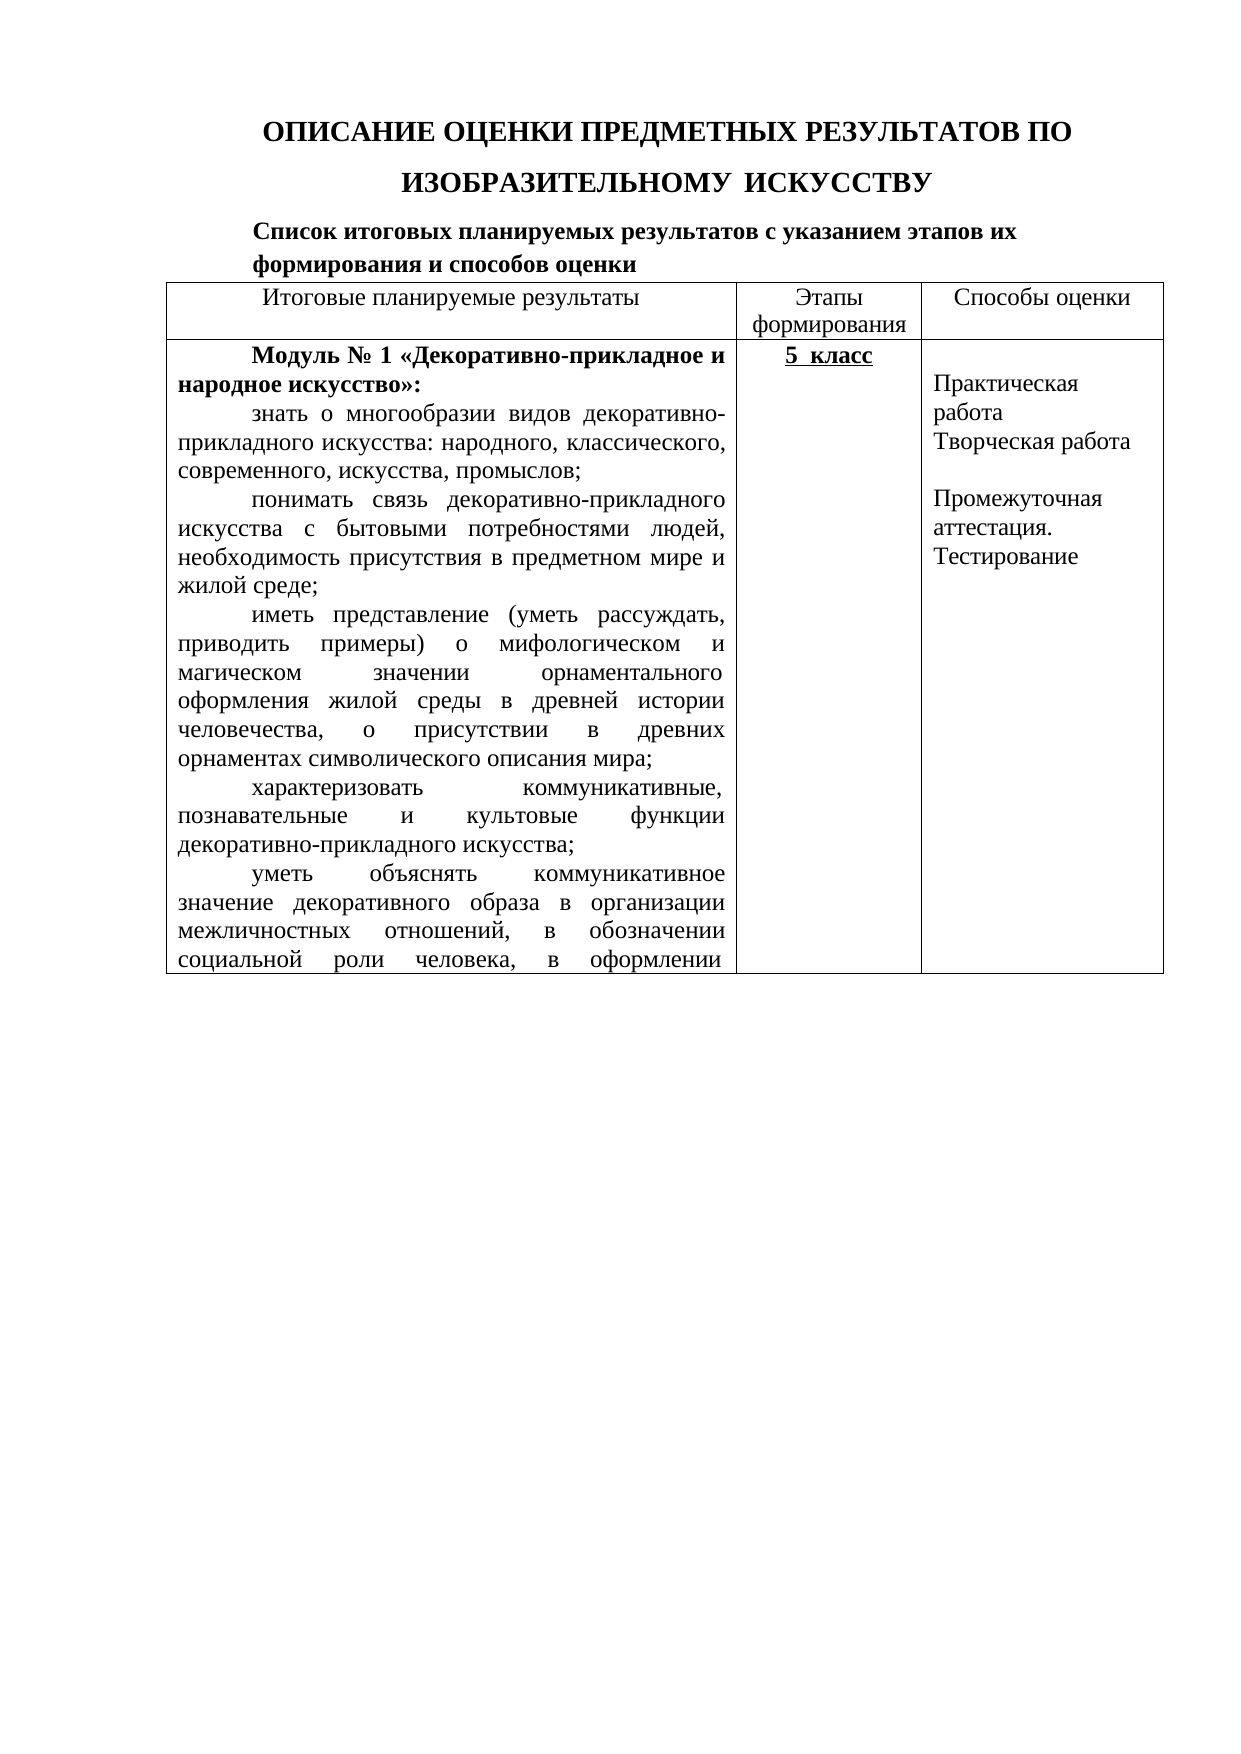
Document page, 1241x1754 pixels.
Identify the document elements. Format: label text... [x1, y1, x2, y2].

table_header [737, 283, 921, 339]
text Список итоговых планируемых результатов с указанием этапов их формирования и способов оценки [252, 216, 1176, 278]
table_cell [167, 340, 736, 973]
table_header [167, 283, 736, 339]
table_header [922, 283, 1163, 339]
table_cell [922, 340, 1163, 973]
subtitle ОПИСАНИЕ ОЦЕНКИ ПРЕДМЕТНЫХ РЕЗУЛЬТАТОВ ПО ИЗОБРАЗИТЕЛЬНОМУ ИСКУССТВУ [262, 114, 1176, 199]
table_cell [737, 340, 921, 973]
